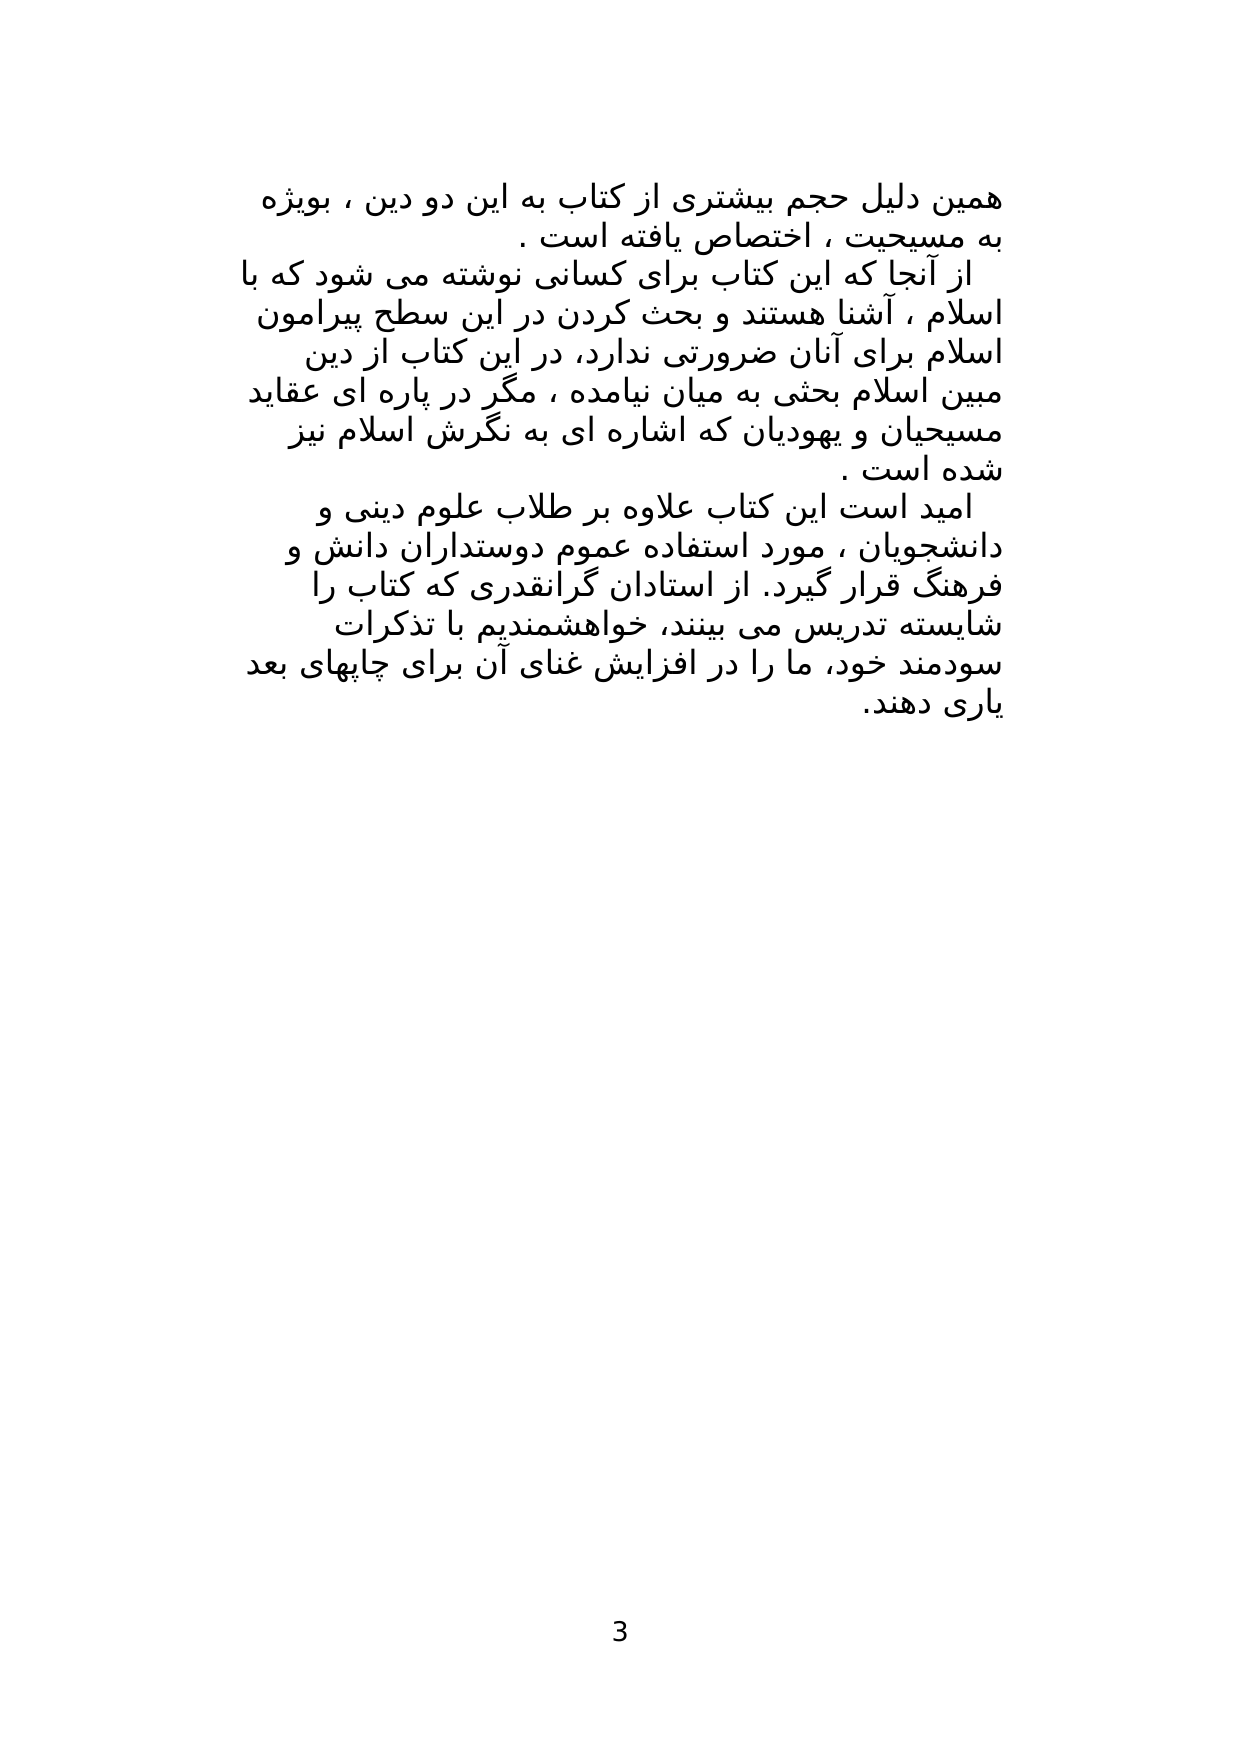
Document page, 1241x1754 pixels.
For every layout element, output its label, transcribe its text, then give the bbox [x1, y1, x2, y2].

text اميد است اين كتاب علاوه بر طلاب علوم دينى و دانشجويان ، مورد استفاده عموم دوستداران دانش و فرهنگ قرار گيرد. از استادان گرانقدرى كه كتاب را شايسته تدريس مى بينند، خواهشمنديم با تذكرات سودمند خود، ما را در افزايش غناى آن براى چاپهاى بعد يارى دهند. [236, 488, 1004, 721]
text از آنجا كه اين كتاب براى كسانى نوشته مى شود كه با اسلام ، آشنا هستند و بحث كردن در اين سطح پيرامون اسلام براى آنان ضرورتى ندارد، در اين كتاب از دين مبين اسلام بحثى به ميان نيامده ، مگر در پاره اى عقايد مسيحيان و يهوديان كه اشاره اى به نگرش اسلام نيز شده است . [236, 255, 1004, 488]
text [236, 177, 1004, 255]
